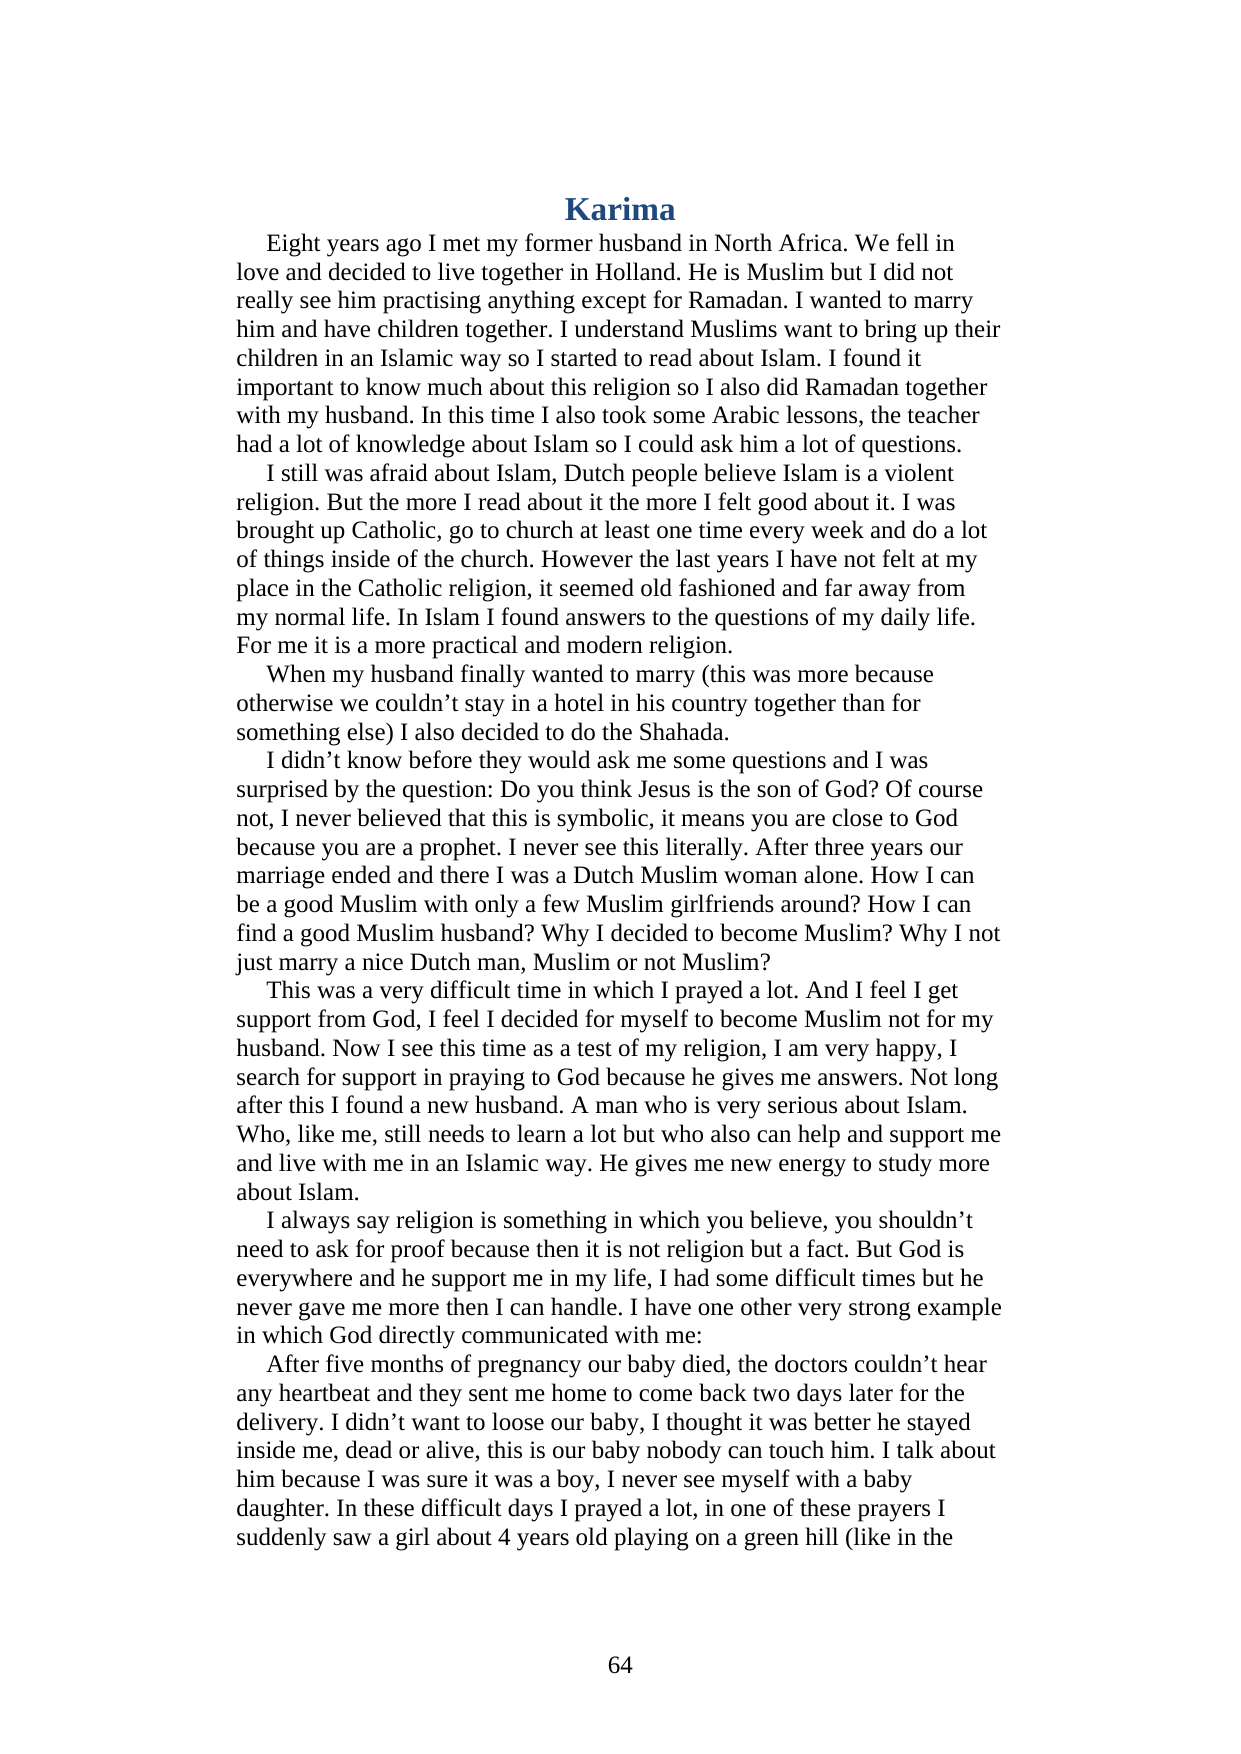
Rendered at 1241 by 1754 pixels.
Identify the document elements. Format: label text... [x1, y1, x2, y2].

text When my husband finally wanted to marry (this was more because otherwise we couldn’t stay in a hotel in his country together than for something else) I also decided to do the Shahada. [236, 659, 1004, 746]
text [236, 1349, 1004, 1551]
text I still was afraid about Islam, Dutch people believe Islam is a violent religion. But the more I read about it the more I felt good about it. I was brought up Catholic, go to church at least one time every week and do a lot of things inside of the church. However the last years I have not felt at my place in the Catholic religion, it seemed old fashioned and far away from my normal life. In Islam I found answers to the questions of my daily life. For me it is a more practical and modern religion. [236, 458, 1004, 659]
text This was a very difficult time in which I prayed a lot. And I feel I get support from God, I feel I decided for myself to become Muslim not for my husband. Now I see this time as a test of my religion, I am very happy, I search for support in praying to God because he gives me answers. Not long after this I found a new husband. A man who is very serious about Islam. Who, like me, still needs to learn a lot but who also can help and support me and live with me in an Islamic way. He gives me new energy to study more about Islam. [236, 976, 1004, 1206]
text Eight years ago I met my former husband in North Africa. We fell in love and decided to live together in Holland. He is Muslim but I did not really see him practising anything except for Ramadan. I wanted to marry him and have children together. I understand Muslims want to bring up their children in an Islamic way so I started to read about Islam. I found it important to know much about this religion so I also did Ramadan together with my husband. In this time I also took some Arabic lessons, the teacher had a lot of knowledge about Islam so I could ask him a lot of questions. [236, 228, 1004, 458]
text I always say religion is something in which you believe, you shouldn’t need to ask for proof because then it is not religion but a fact. But God is everywhere and he support me in my life, I had some difficult times but he never gave me more then I can handle. I have one other very strong example in which God directly communicated with me: [236, 1206, 1004, 1349]
text I didn’t know before they would ask me some questions and I was surprised by the question: Do you think Jesus is the son of God? Of course not, I never believed that this is symbolic, it means you are close to God because you are a prophet. I never see this literally. After three years our marriage ended and there I was a Dutch Muslim woman alone. How I can be a good Muslim with only a few Muslim girlfriends around? How I can find a good Muslim husband? Why I decided to become Muslim? Why I not just marry a nice Dutch man, Muslim or not Muslim? [236, 746, 1004, 976]
subtitle Karima [236, 190, 1004, 228]
